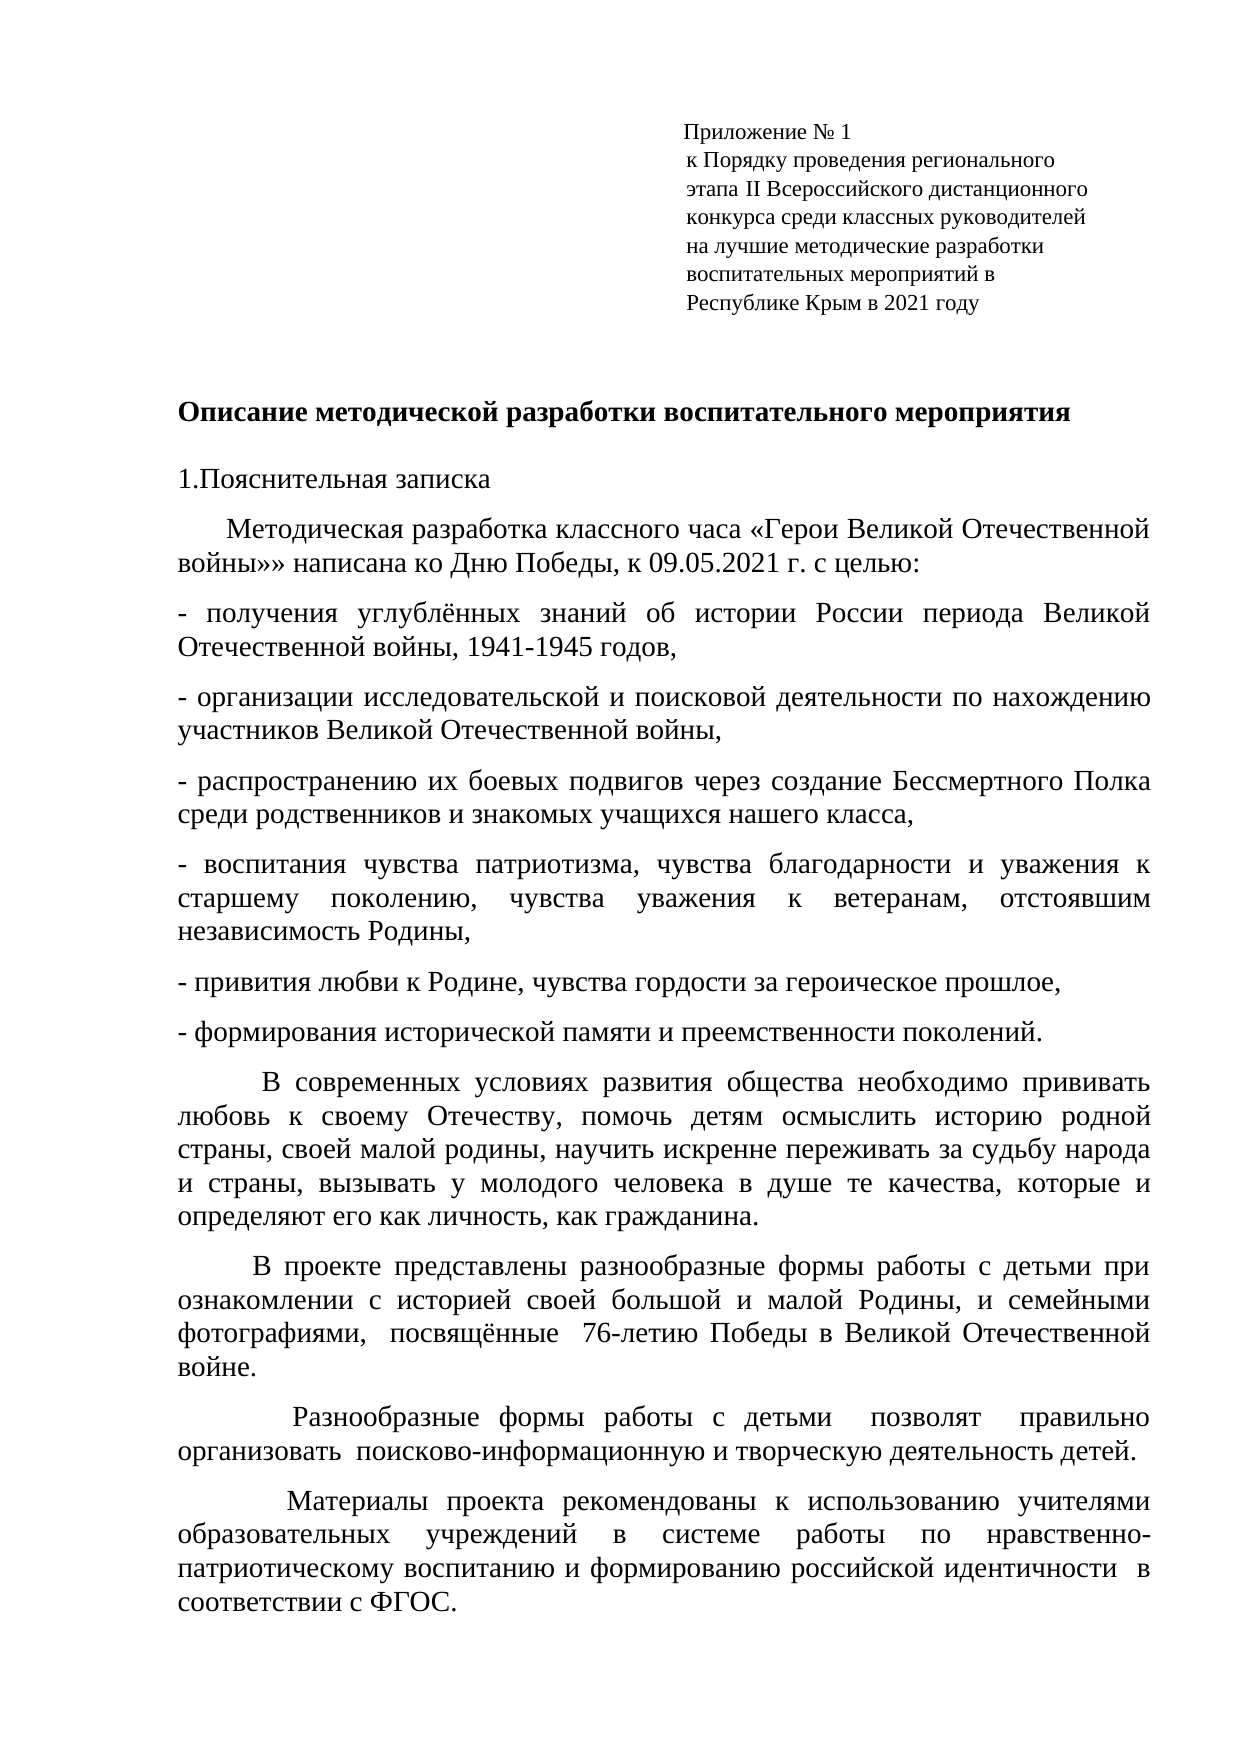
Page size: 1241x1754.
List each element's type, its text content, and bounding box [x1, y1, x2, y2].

text Разнообразные формы работы с детьми позволят правильно организовать поисково-информационную и творческую деятельность детей. [177, 1399, 1152, 1466]
text этапа II Всероссийского дистанционного [177, 175, 1152, 201]
text - получения углублённых знаний об истории России периода Великой Отечественной войны, 1941-1945 годов, [177, 595, 1152, 662]
text на лучшие методические разработки [177, 232, 1152, 258]
text к Порядку проведения регионального [177, 147, 1152, 173]
text - воспитания чувства патриотизма, чувства благодарности и уважения к старшему поколению, чувства уважения к ветеранам, отстоявшим независимость Родины, [177, 846, 1152, 947]
text 1.Пояснительная записка [177, 461, 1152, 495]
text Описание методической разработки воспитательного мероприятия [177, 394, 1152, 428]
text В современных условиях развития общества необходимо прививать любовь к своему Отечеству, помочь детям осмыслить историю родной страны, своей малой родины, научить искренне переживать за судьбу народа и страны, вызывать у молодого человека в душе те качества, которые и определяют его как личность, как гражданина. [177, 1064, 1152, 1232]
text Республике Крым в 2021 году [177, 289, 1152, 315]
text - привития любви к Родине, чувства гордости за героическое прошлое, [177, 964, 1152, 997]
text Приложение № 1 [546, 118, 1152, 144]
text Материалы проекта рекомендованы к использованию учителями образовательных учреждений в системе работы по нравственно-патриотическому воспитанию и формированию российской идентичности в соответствии с ФГОС. [177, 1483, 1152, 1617]
text - организации исследовательской и поисковой деятельности по нахождению участников Великой Отечественной войны, [177, 679, 1152, 746]
text конкурса среди классных руководителей [177, 203, 1152, 230]
text В проекте представлены разнообразные формы работы с детьми при ознакомлении с историей своей большой и малой Родины, и семейными фотографиями, посвящённые 76-летию Победы в Великой Отечественной войне. [177, 1248, 1152, 1383]
text - распространению их боевых подвигов через создание Бессмертного Полка среди родственников и знакомых учащихся нашего класса, [177, 763, 1152, 830]
text - формирования исторической памяти и преемственности поколений. [177, 1014, 1152, 1047]
text воспитательных мероприятий в [177, 260, 1152, 287]
text Методическая разработка классного часа «Герои Великой Отечественной войны»» написана ко Дню Победы, к 09.05.2021 г. с целью: [177, 511, 1152, 578]
